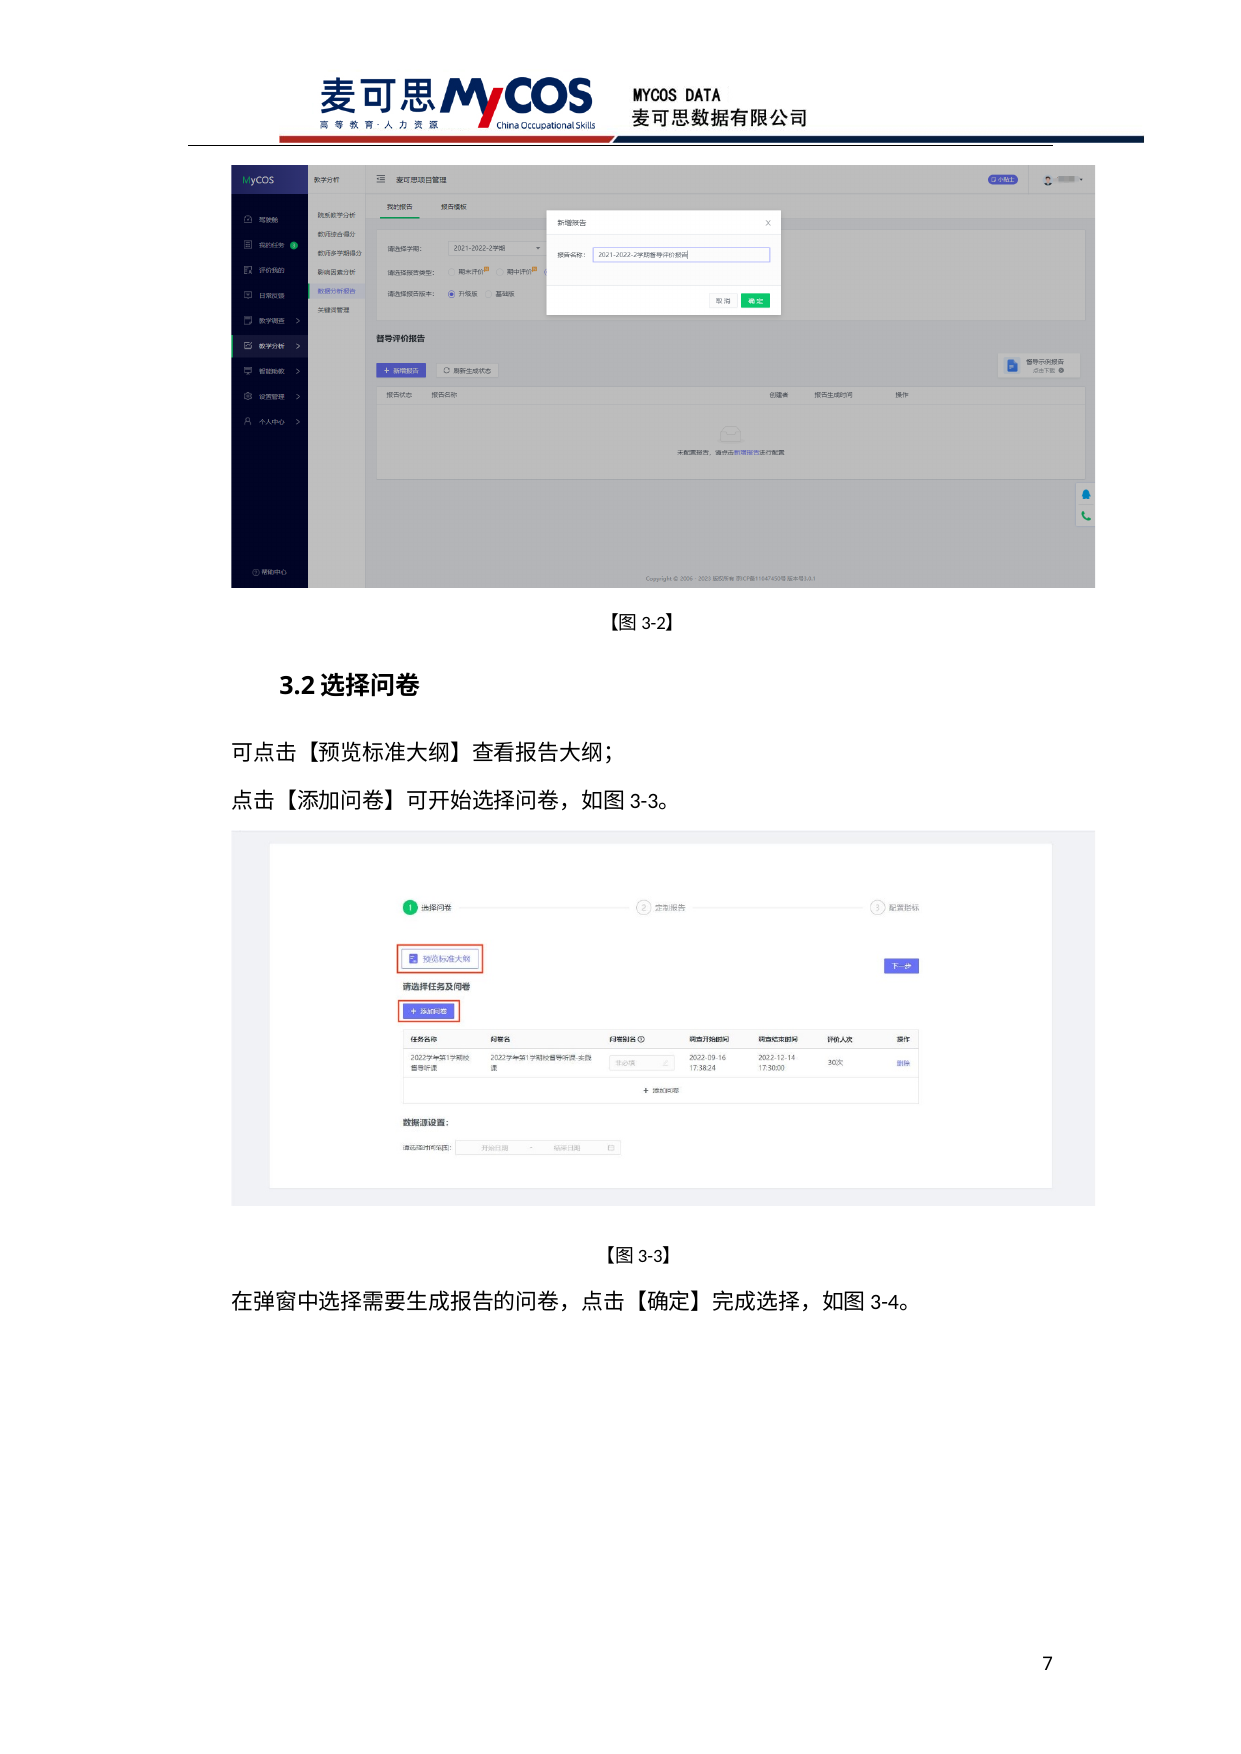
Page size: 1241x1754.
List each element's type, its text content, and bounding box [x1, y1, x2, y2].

text 【图3-3】 [187, 1238, 1053, 1270]
picture [231, 165, 1096, 588]
text 3.2选择问卷 [187, 651, 1053, 716]
text 【图3-2】 [187, 605, 1053, 637]
text 点击【添加问卷】可开始选择问卷，如图3-3。 [187, 782, 1053, 815]
picture [279, 59, 1145, 143]
text 可点击【预览标准大纲】查看报告大纲； [187, 734, 1053, 767]
text 在弹窗中选择需要生成报告的问卷，点击【确定】完成选择，如图3-4。 [187, 1284, 1053, 1316]
picture [231, 830, 1096, 1206]
